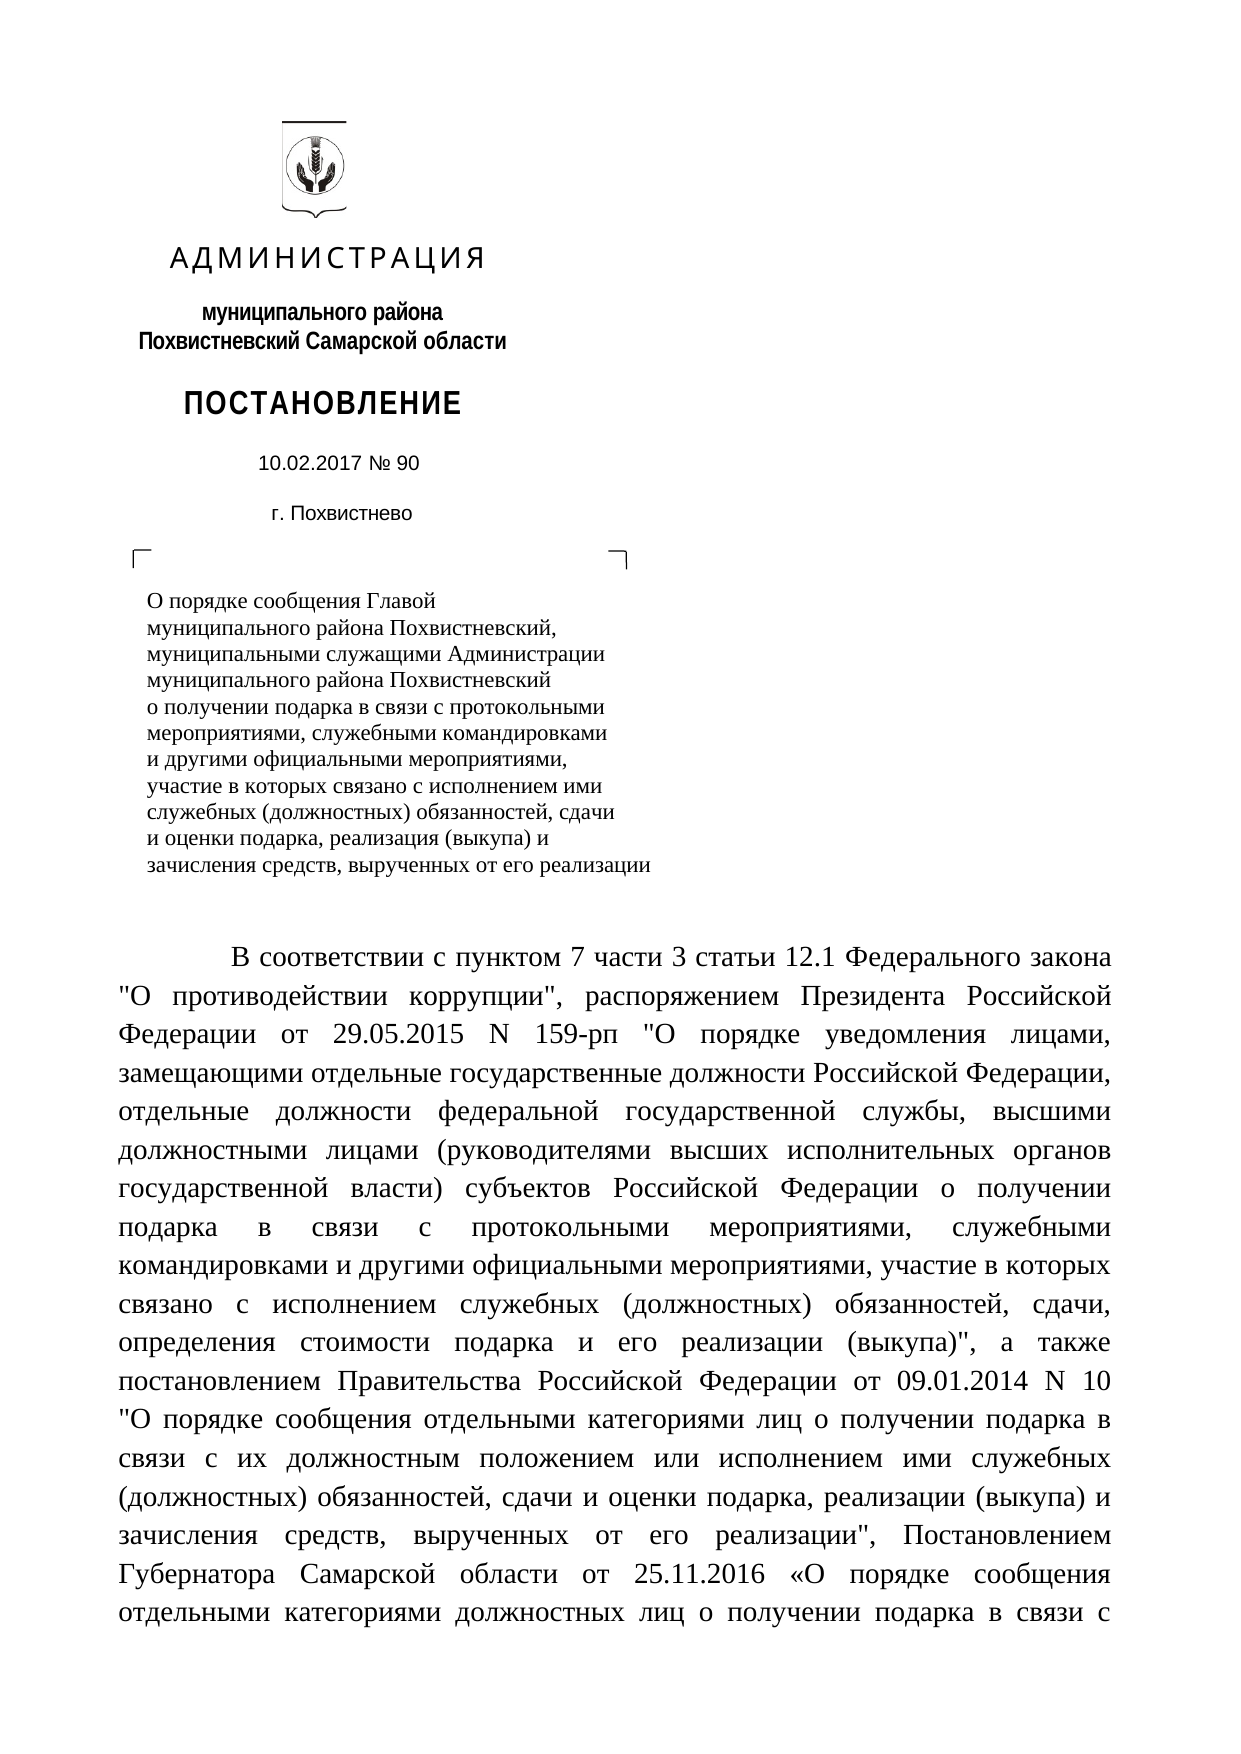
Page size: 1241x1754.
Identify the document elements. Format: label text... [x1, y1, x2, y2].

text муниципального района Похвистневский [118, 666, 1112, 693]
text служебных (должностных) обязанностей, сдачи [118, 798, 1112, 824]
text О порядке сообщения Главой [118, 587, 1112, 614]
picture [280, 121, 346, 216]
table_header АДМИНИСТРАЦИЯ муниципального района Похвистневский Самарской области ПОСТАНОВЛЕНИЕ 10.02.2017 № 90 г. Похвистнево [107, 118, 538, 587]
text мероприятиями, служебными командировками [118, 719, 1112, 745]
text и другими официальными мероприятиями, [118, 745, 1112, 772]
text муниципальными служащими Администрации [118, 640, 1112, 666]
text участие в которых связано с исполнением ими [118, 772, 1112, 798]
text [118, 939, 1112, 1628]
text муниципального района Похвистневский, [118, 614, 1112, 640]
text зачисления средств, вырученных от его реализации [118, 851, 1112, 877]
text и оценки подарка, реализация (выкупа) и [118, 824, 1112, 851]
text о получении подарка в связи с протокольными [118, 693, 1112, 719]
